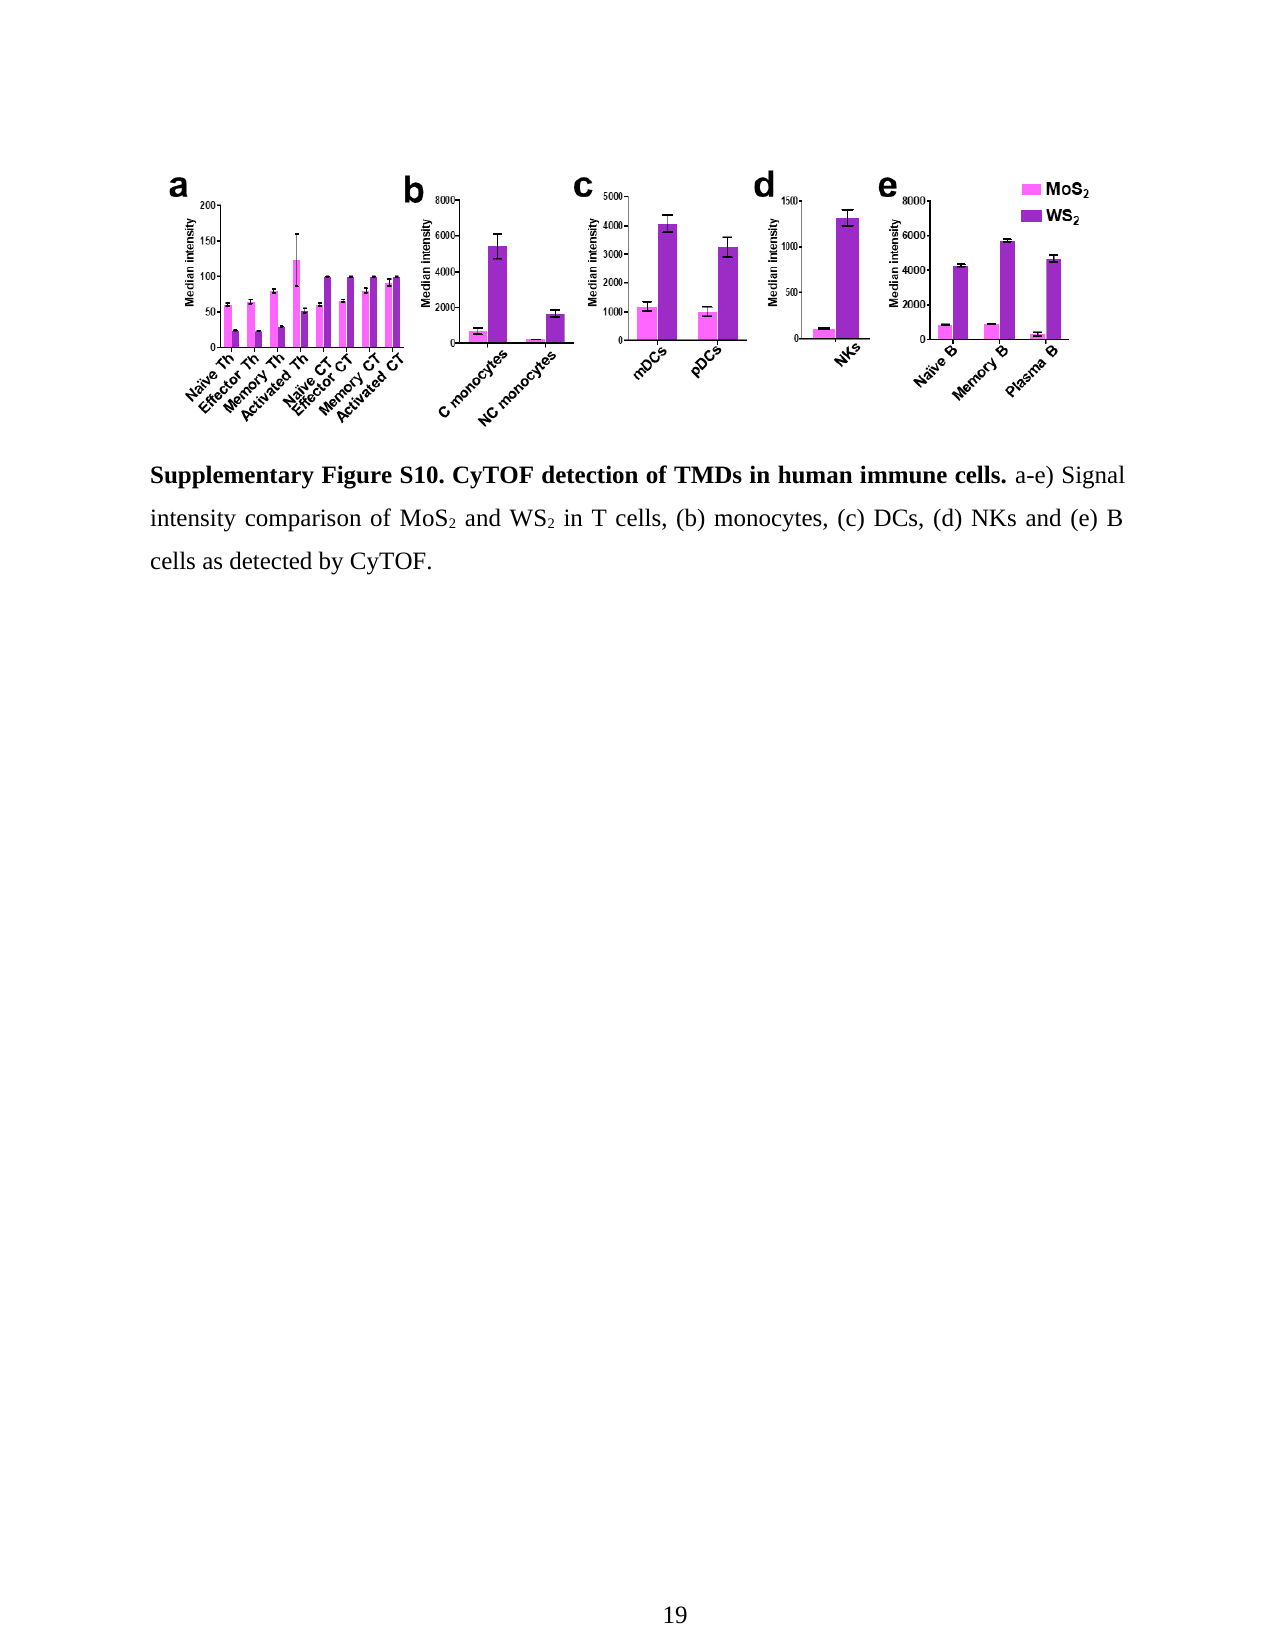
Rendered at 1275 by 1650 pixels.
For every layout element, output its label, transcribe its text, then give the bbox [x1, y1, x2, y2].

picture [150, 150, 1102, 446]
